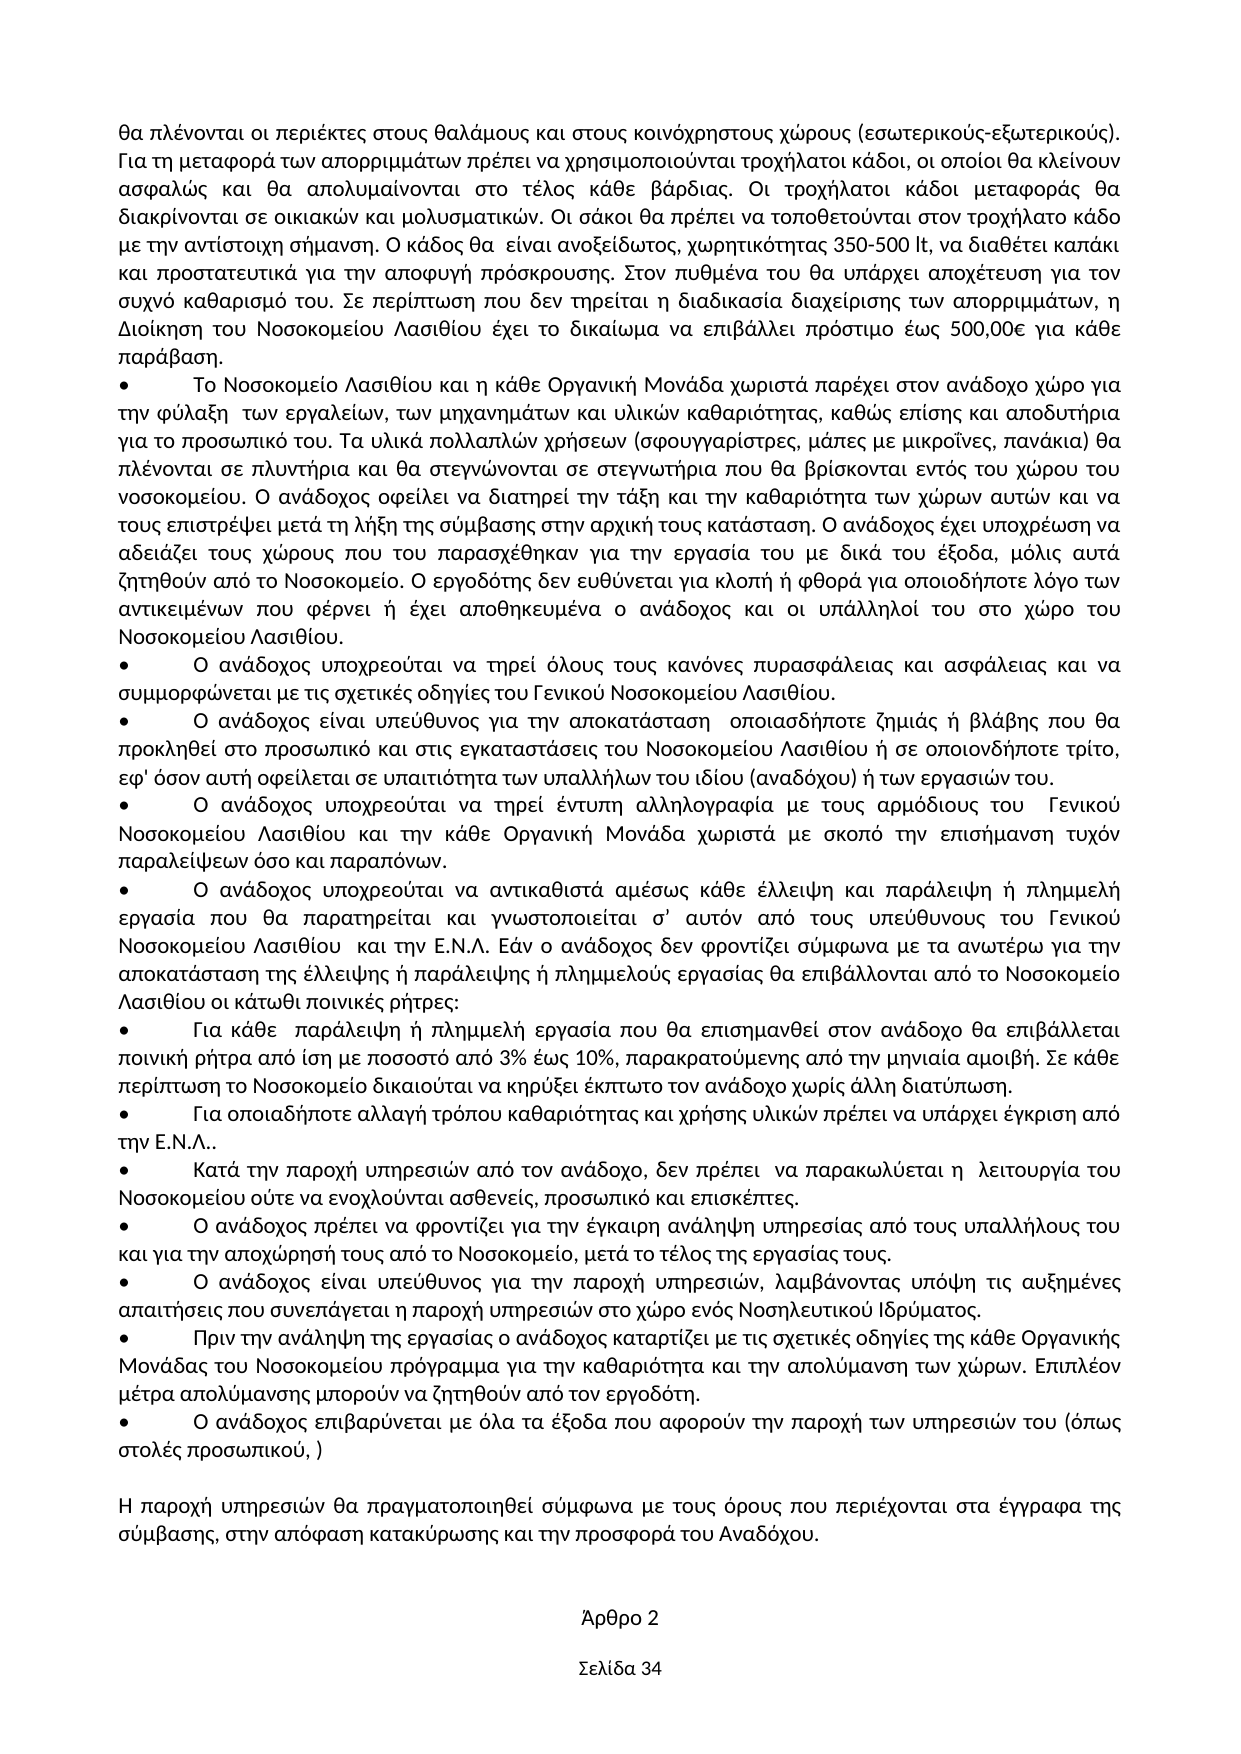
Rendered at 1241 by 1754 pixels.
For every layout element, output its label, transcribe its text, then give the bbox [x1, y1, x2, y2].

text • Ο ανάδοχος υποχρεούται να τηρεί έντυπη αλληλογραφία µε τους αρμόδιους του Γενικού Νοσοκομείου Λασιθίου και την κάθε Οργανική Μονάδα χωριστά µε σκοπό την επισήμανση τυχόν παραλείψεων όσο και παραπόνων. [118, 791, 1122, 875]
text Άρθρο 2 [118, 1603, 1122, 1631]
text • Ο ανάδοχος επιβαρύνεται με όλα τα έξοδα που αφορούν την παροχή των υπηρεσιών του (όπως στολές προσωπικού, ) [118, 1407, 1122, 1463]
text • Για κάθε παράλειψη ή πληµµελή εργασία που θα επισημανθεί στον ανάδοχο θα επιβάλλεται ποινική ρήτρα από ίση με ποσοστό από 3% έως 10%, παρακρατούµενης από την μηνιαία αμοιβή. Σε κάθε περίπτωση το Νοσοκομείο δικαιούται να κηρύξει έκπτωτο τον ανάδοχο χωρίς άλλη διατύπωση. [118, 1015, 1122, 1099]
text • Ο ανάδοχος υποχρεούται να τηρεί όλους τους κανόνες πυρασφάλειας και ασφάλειας και να συμμορφώνεται με τις σχετικές οδηγίες του Γενικού Νοσοκομείου Λασιθίου. [118, 651, 1122, 707]
text Η παροχή υπηρεσιών θα πραγματοποιηθεί σύμφωνα με τους όρους που περιέχονται στα έγγραφα της σύμβασης, στην απόφαση κατακύρωσης και την προσφορά του Αναδόχου. [118, 1491, 1122, 1547]
text • Το Νοσοκομείο Λασιθίου και η κάθε Οργανική Μονάδα χωριστά παρέχει στον ανάδοχο χώρο για την φύλαξη των εργαλείων, των μηχανημάτων και υλικών καθαριότητας, καθώς επίσης και αποδυτήρια για το προσωπικό του. Τα υλικά πολλαπλών χρήσεων (σφουγγαρίστρες, μάπες με μικροΐνες, πανάκια) θα πλένονται σε πλυντήρια και θα στεγνώνονται σε στεγνωτήρια που θα βρίσκονται εντός του χώρου του νοσοκομείου. Ο ανάδοχος οφείλει να διατηρεί την τάξη και την καθαριότητα των χώρων αυτών και να τους επιστρέψει μετά τη λήξη της σύμβασης στην αρχική τους κατάσταση. Ο ανάδοχος έχει υποχρέωση να αδειάζει τους χώρους που του παρασχέθηκαν για την εργασία του με δικά του έξοδα, μόλις αυτά ζητηθούν από το Νοσοκομείο. Ο εργοδότης δεν ευθύνεται για κλοπή ή φθορά για οποιοδήποτε λόγο των αντικειμένων που φέρνει ή έχει αποθηκευμένα ο ανάδοχος και οι υπάλληλοί του στο χώρο του Νοσοκομείου Λασιθίου. [118, 370, 1122, 651]
text • Για οποιαδήποτε αλλαγή τρόπου καθαριότητας και χρήσης υλικών πρέπει να υπάρχει έγκριση από την Ε.Ν.Λ.. [118, 1099, 1122, 1155]
text • Πριν την ανάληψη της εργασίας ο ανάδοχος καταρτίζει με τις σχετικές οδηγίες της κάθε Οργανικής Μονάδας του Νοσοκομείου πρόγραμμα για την καθαριότητα και την απολύμανση των χώρων. Επιπλέον μέτρα απολύμανσης μπορούν να ζητηθούν από τον εργοδότη. [118, 1323, 1122, 1407]
text • Κατά την παροχή υπηρεσιών από τον ανάδοχο, δεν πρέπει να παρακωλύεται η λειτουργία του Νοσοκομείου ούτε να ενοχλούνται ασθενείς, προσωπικό και επισκέπτες. [118, 1155, 1122, 1211]
text • Ο ανάδοχος πρέπει να φροντίζει για την έγκαιρη ανάληψη υπηρεσίας από τους υπαλλήλους του και για την αποχώρησή τους από το Νοσοκομείο, µετά το τέλος της εργασίας τους. [118, 1211, 1122, 1267]
text • Ο ανάδοχος υποχρεούται να αντικαθιστά αμέσως κάθε έλλειψη και παράλειψη ή πλημμελή εργασία που θα παρατηρείται και γνωστοποιείται σ’ αυτόν από τους υπεύθυνους του Γενικού Νοσοκομείου Λασιθίου και την Ε.Ν.Λ. Εάν ο ανάδοχος δεν φροντίζει σύμφωνα µε τα ανωτέρω για την αποκατάσταση της έλλειψης ή παράλειψης ή πλημμελούς εργασίας θα επιβάλλονται από το Νοσοκομείο Λασιθίου οι κάτωθι ποινικές ρήτρες: [118, 875, 1122, 1015]
text • Ο ανάδοχος είναι υπεύθυνος για την παροχή υπηρεσιών, λαμβάνοντας υπόψη τις αυξημένες απαιτήσεις που συνεπάγεται η παροχή υπηρεσιών στο χώρο ενός Νοσηλευτικού Ιδρύματος. [118, 1267, 1122, 1323]
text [118, 118, 1122, 370]
text • Ο ανάδοχος είναι υπεύθυνος για την αποκατάσταση οποιασδήποτε ζημιάς ή βλάβης που θα προκληθεί στο προσωπικό και στις εγκαταστάσεις του Νοσοκομείου Λασιθίου ή σε οποιονδήποτε τρίτο, εφ' όσον αυτή οφείλεται σε υπαιτιότητα των υπαλλήλων του ιδίου (αναδόχου) ή των εργασιών του. [118, 707, 1122, 791]
